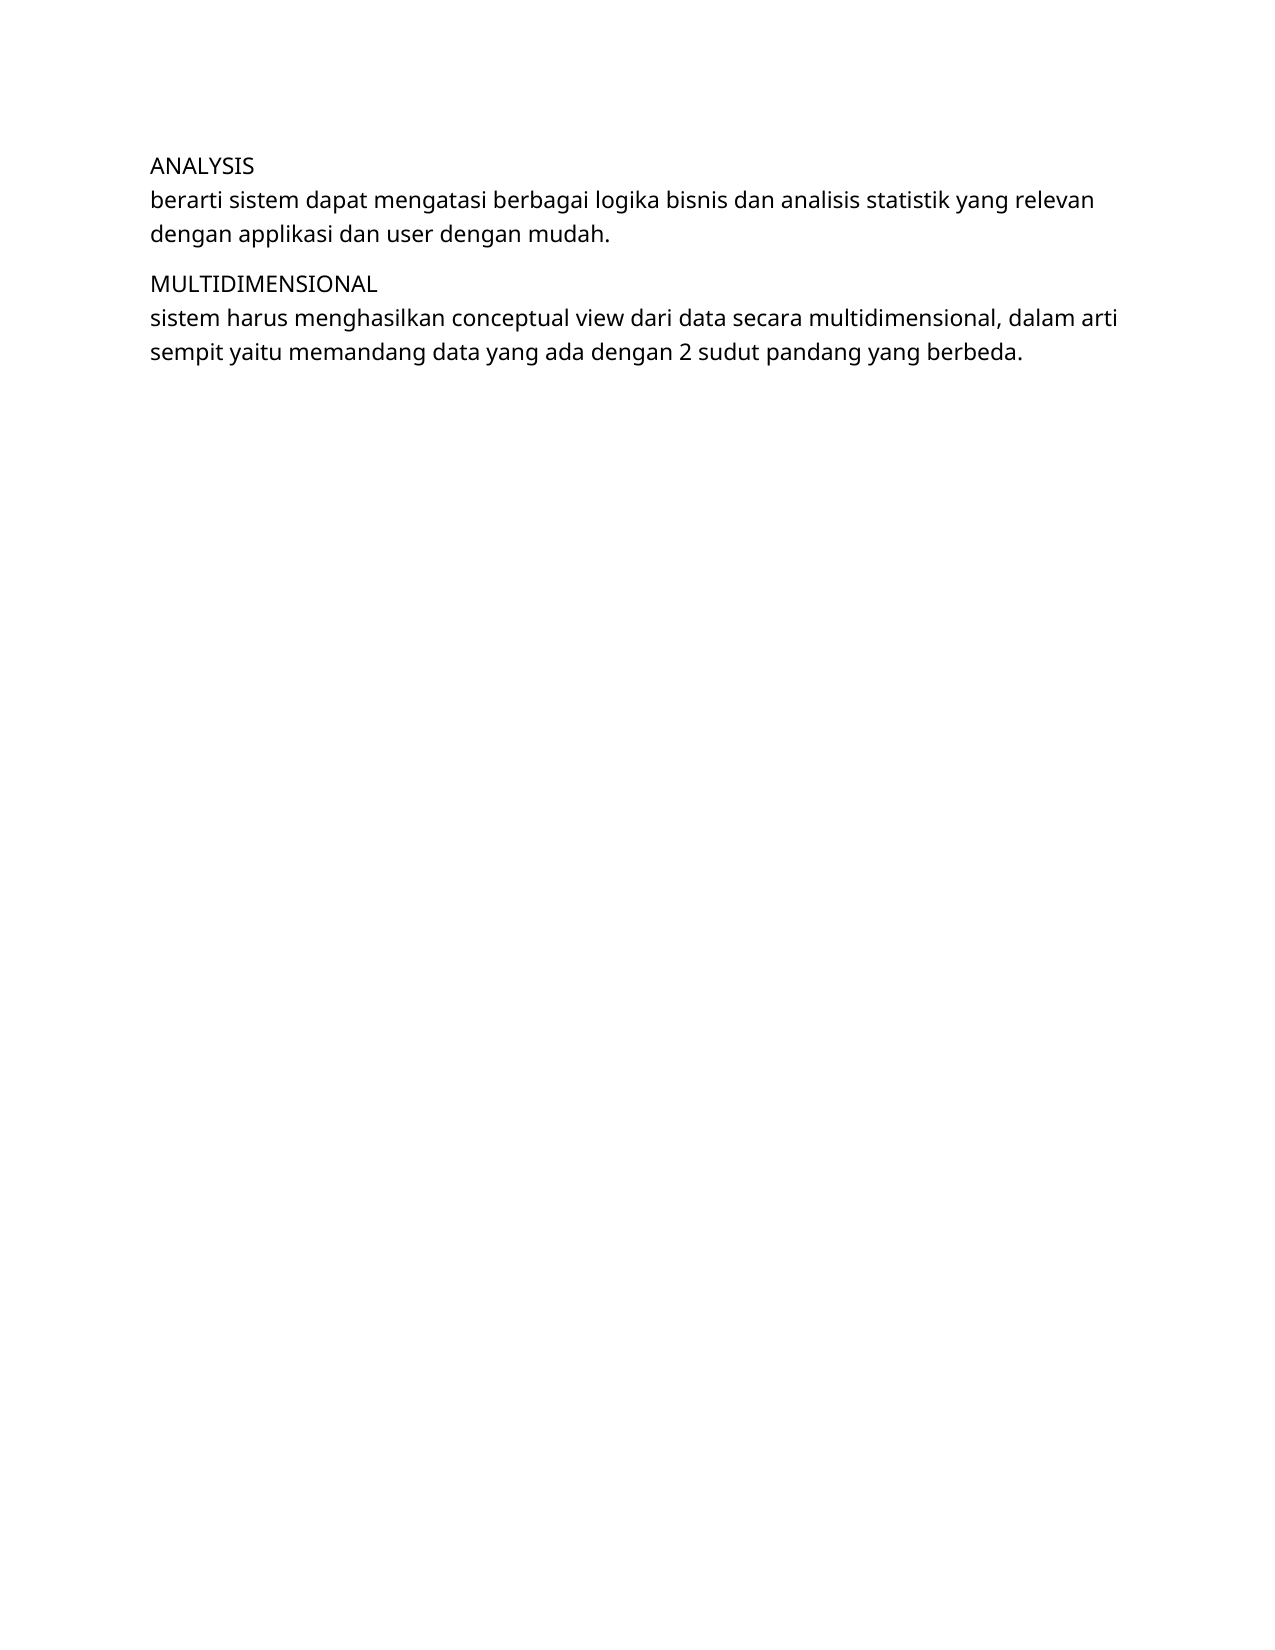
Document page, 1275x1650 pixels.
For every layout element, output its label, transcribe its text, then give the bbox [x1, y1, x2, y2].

text ANALYSIS berarti sistem dapat mengatasi berbagai logika bisnis dan analisis statistik yang relevan dengan applikasi dan user dengan mudah. [150, 150, 1125, 249]
text MULTIDIMENSIONAL sistem harus menghasilkan conceptual view dari data secara multidimensional, dalam arti sempit yaitu memandang data yang ada dengan 2 sudut pandang yang berbeda. [150, 268, 1125, 367]
